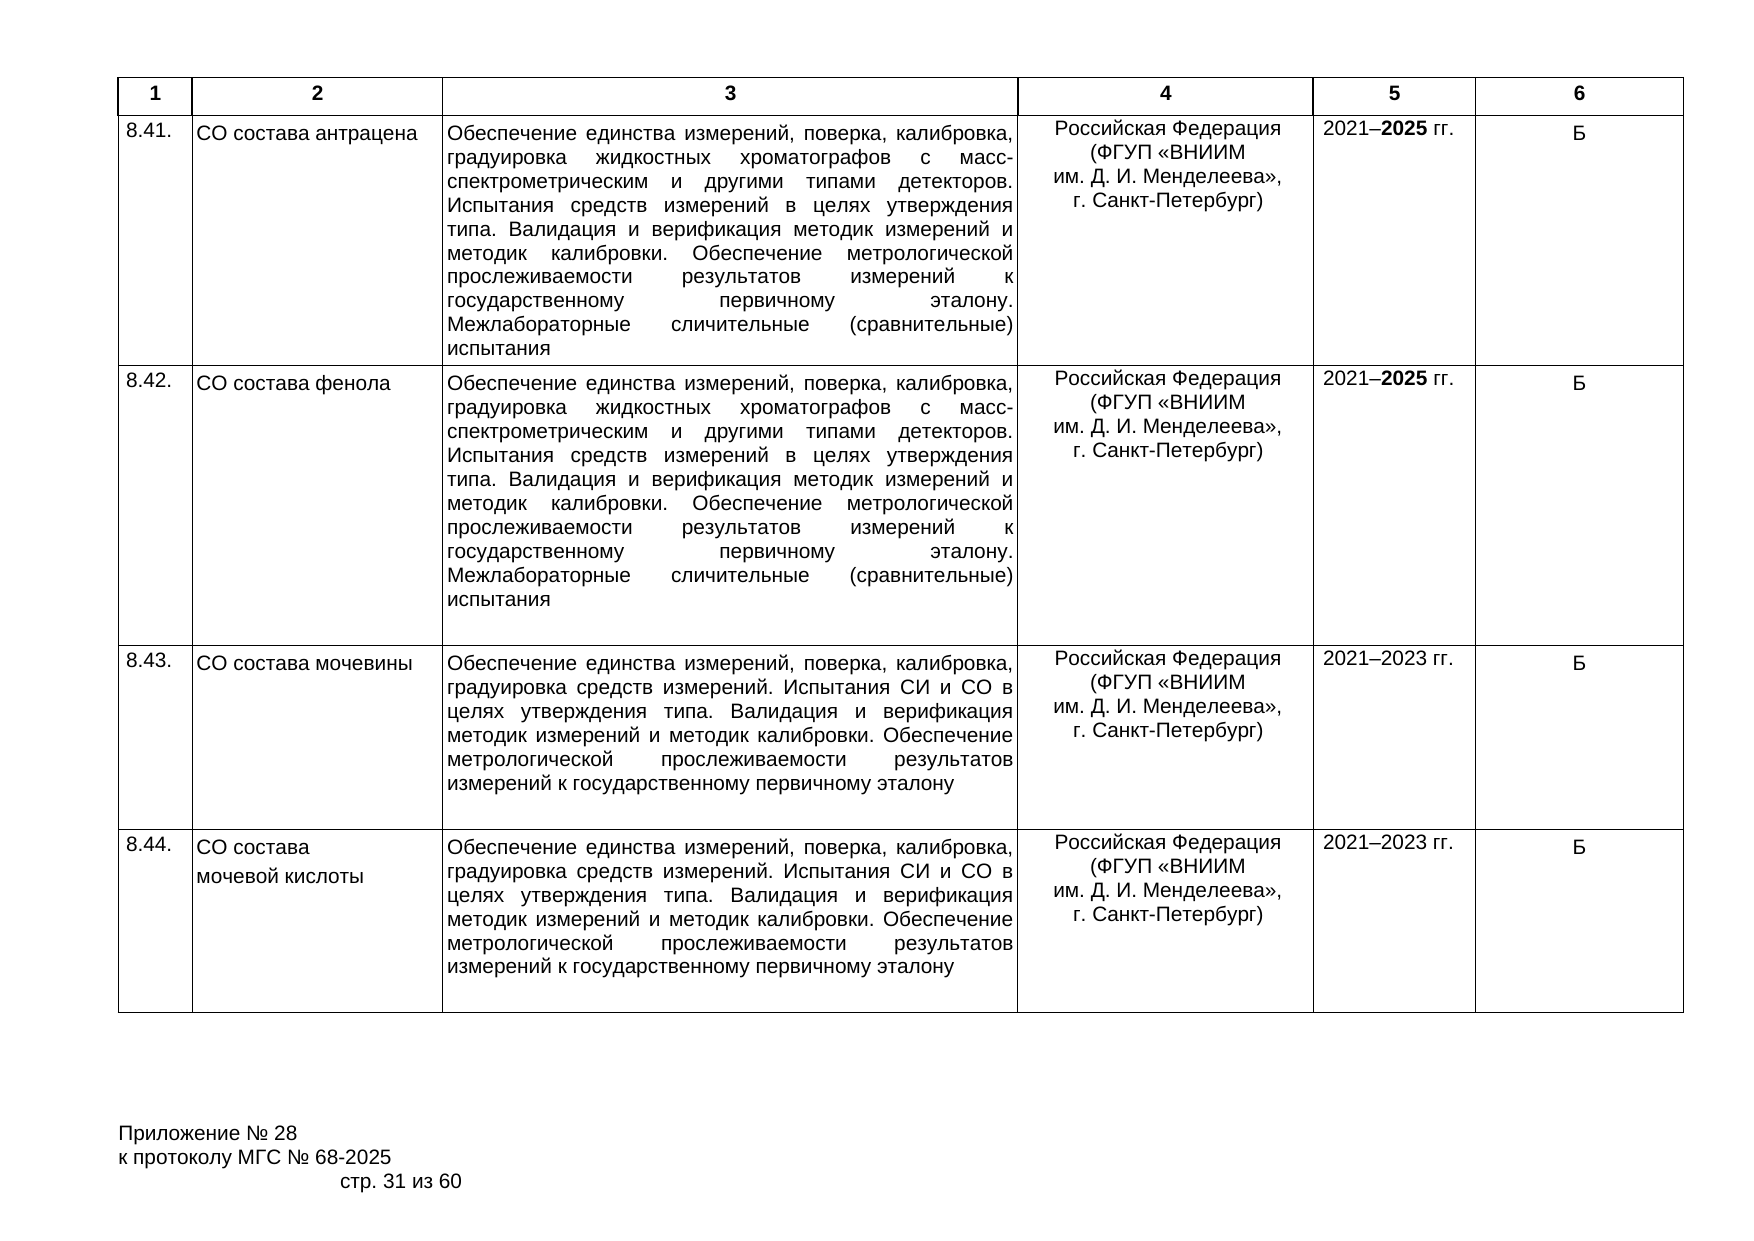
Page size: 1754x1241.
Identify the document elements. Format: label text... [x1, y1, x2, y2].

table_header 1 [119, 78, 191, 114]
table_cell 2021–2023 гг. [1314, 646, 1475, 828]
table_cell СО состава мочевины [193, 646, 442, 828]
table_cell Б [1476, 646, 1683, 828]
table_cell Российская Федерация (ФГУП «ВНИИМ им. Д. И. Менделеева», г. Санкт-Петербург) [1018, 366, 1313, 645]
table_header 6 [1476, 78, 1683, 114]
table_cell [1018, 116, 1313, 365]
table_cell Российская Федерация (ФГУП «ВНИИМ им. Д. И. Менделеева», г. Санкт-Петербург) [1018, 646, 1313, 828]
table_cell 2021–2025 гг. [1314, 116, 1475, 365]
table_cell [443, 116, 1017, 365]
table_cell Российская Федерация (ФГУП «ВНИИМ им. Д. И. Менделеева», г. Санкт-Петербург) [1018, 830, 1313, 1012]
table_cell Обеспечение единства измерений, поверка, калибровка, градуировка средств измерений. Испытания СИ и СО в целях утверждения типа. Валидация и верификация методик измерений и методик калибровки. Обеспечение метрологической прослеживаемости результатов измерений к государственному первичному эталону [443, 830, 1017, 1012]
table_header 5 [1314, 78, 1475, 114]
table_cell [119, 646, 192, 828]
table_cell СО состава антрацена [193, 116, 442, 365]
table_cell [119, 116, 192, 365]
table_cell [119, 366, 192, 645]
table_cell Обеспечение единства измерений, поверка, калибровка, градуировка средств измерений. Испытания СИ и СО в целях утверждения типа. Валидация и верификация методик измерений и методик калибровки. Обеспечение метрологической прослеживаемости результатов измерений к государственному первичному эталону [443, 646, 1017, 828]
table_cell [119, 830, 192, 1012]
table_cell Б [1476, 116, 1683, 365]
table_cell Б [1476, 830, 1683, 1012]
table_header 2 [193, 78, 442, 114]
table_header 4 [1019, 78, 1312, 114]
table_cell СО состава фенола [193, 366, 442, 645]
table_cell 2021–2023 гг. [1314, 830, 1475, 1012]
table_cell 2021–2025 гг. [1314, 366, 1475, 645]
table_header 3 [443, 78, 1017, 114]
table_cell Б [1476, 366, 1683, 645]
table_cell СО состава мочевой кислоты [193, 830, 442, 1012]
